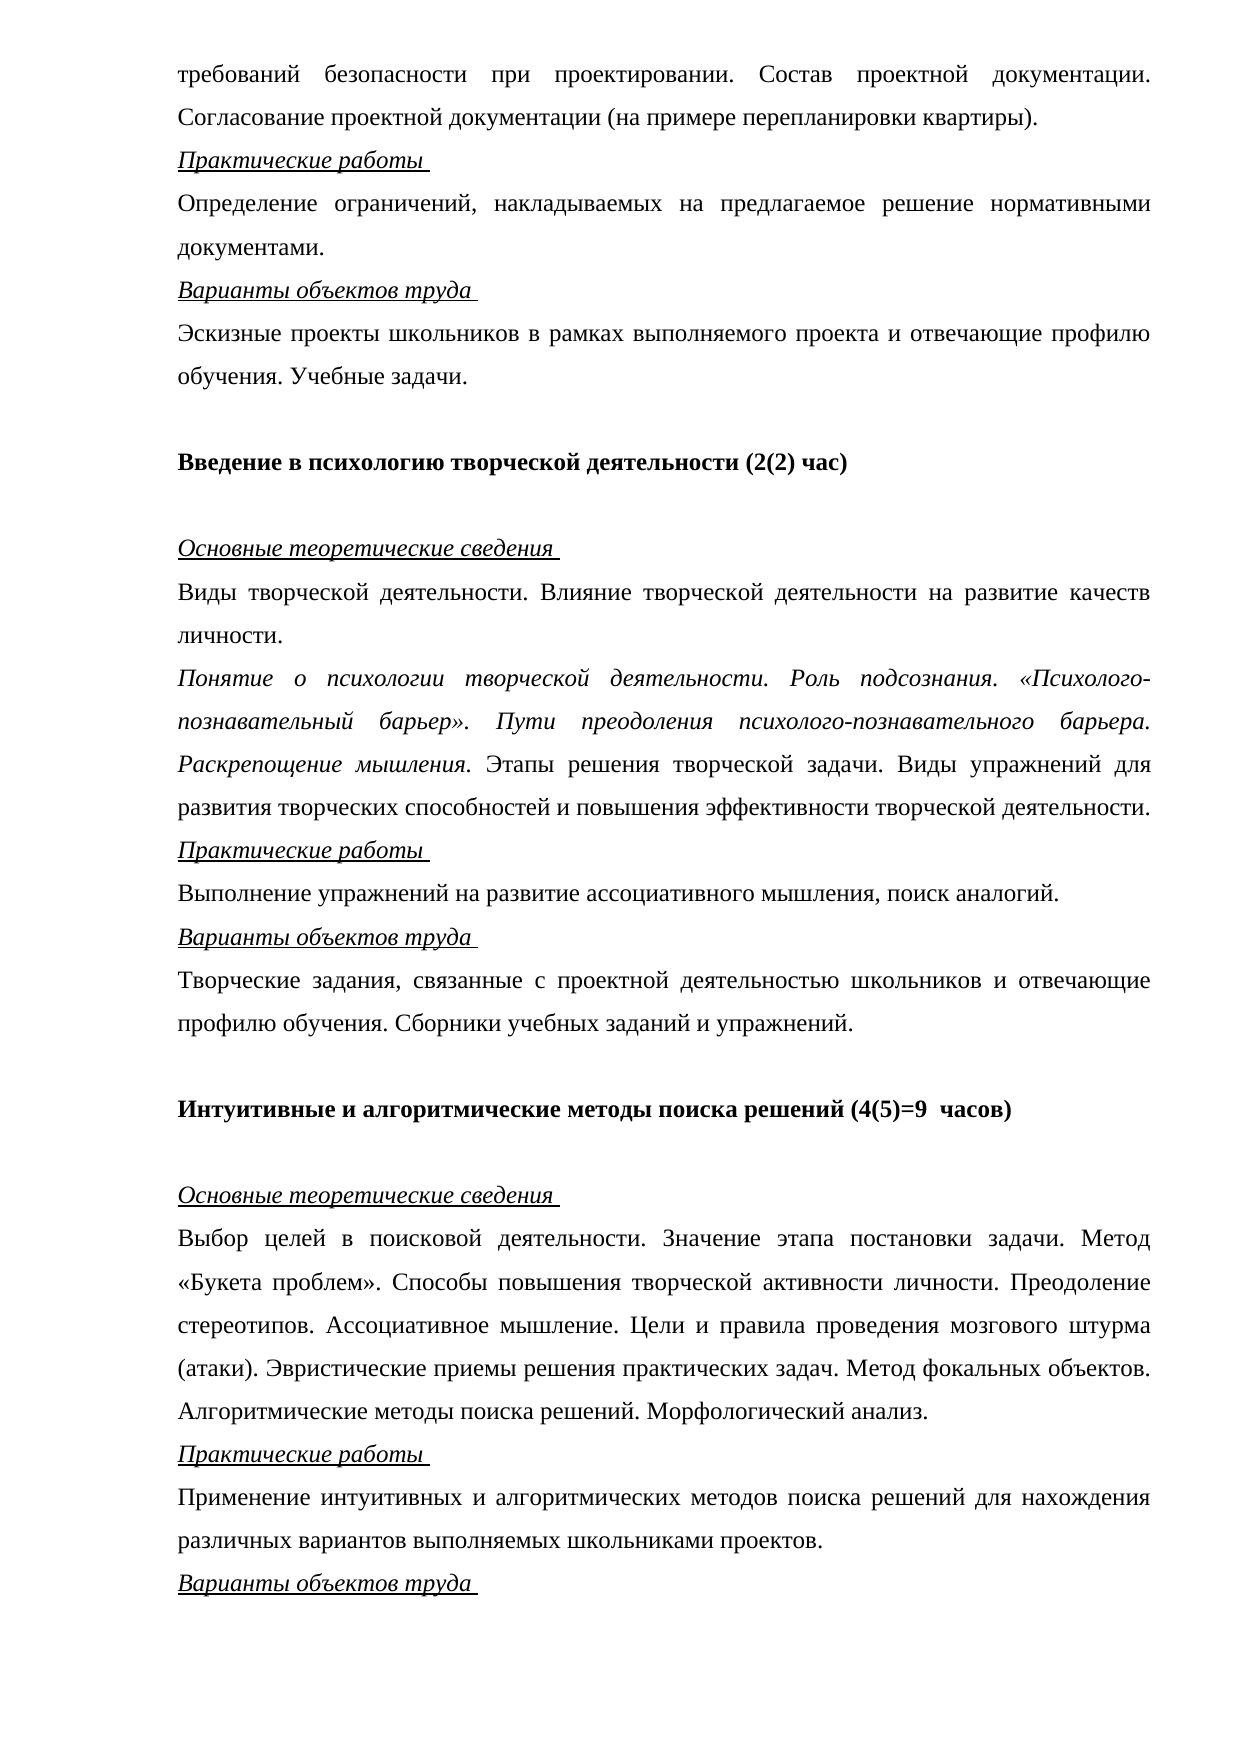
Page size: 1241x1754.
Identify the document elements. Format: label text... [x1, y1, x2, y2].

text Творческие задания, связанные с проектной деятельностью школьников и отвечающие профилю обучения. Сборники учебных заданий и упражнений. [177, 965, 1152, 1037]
text Варианты объектов труда [177, 275, 1152, 303]
text Основные теоретические сведения [177, 1180, 1152, 1209]
text Выбор целей в поисковой деятельности. Значение этапа постановки задачи. Метод «Букета проблем». Способы повышения творческой активности личности. Преодоление стереотипов. Ассоциативное мышление. Цели и правила проведения мозгового штурма (атаки). Эвристические приемы решения практических задач. Метод фокальных объектов. Алгоритмические методы поиска решений. Морфологический анализ. [177, 1223, 1152, 1425]
text Варианты объектов труда [177, 922, 1152, 950]
text Виды творческой деятельности. Влияние творческой деятельности на развитие качеств личности. [177, 577, 1152, 648]
text Понятие о психологии творческой деятельности. Роль подсознания. «Психолого-познавательный барьер». Пути преодоления психолого-познавательного барьера. Раскрепощение мышления. Этапы решения творческой задачи. Виды упражнений для развития творческих способностей и повышения эффективности творческой деятельности. [177, 663, 1152, 821]
text Применение интуитивных и алгоритмических методов поиска решений для нахождения различных вариантов выполняемых школьниками проектов. [177, 1482, 1152, 1554]
text Варианты объектов труда [177, 1568, 1152, 1597]
text Практические работы [177, 1439, 1152, 1468]
text Эскизные проекты школьников в рамках выполняемого проекта и отвечающие профилю обучения. Учебные задачи. [177, 318, 1152, 390]
text Введение в психологию творческой деятельности (2(2) час) [177, 447, 1152, 476]
text Интуитивные и алгоритмические методы поиска решений (4(5)=9 часов) [177, 1094, 1152, 1123]
text Выполнение упражнений на развитие ассоциативного мышления, поиск аналогий. [177, 878, 1152, 907]
text Основные теоретические сведения [177, 533, 1152, 562]
text Практические работы [177, 145, 1152, 174]
text Определение ограничений, накладываемых на предлагаемое решение нормативными документами. [177, 188, 1152, 260]
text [177, 59, 1152, 131]
text Практические работы [177, 835, 1152, 864]
